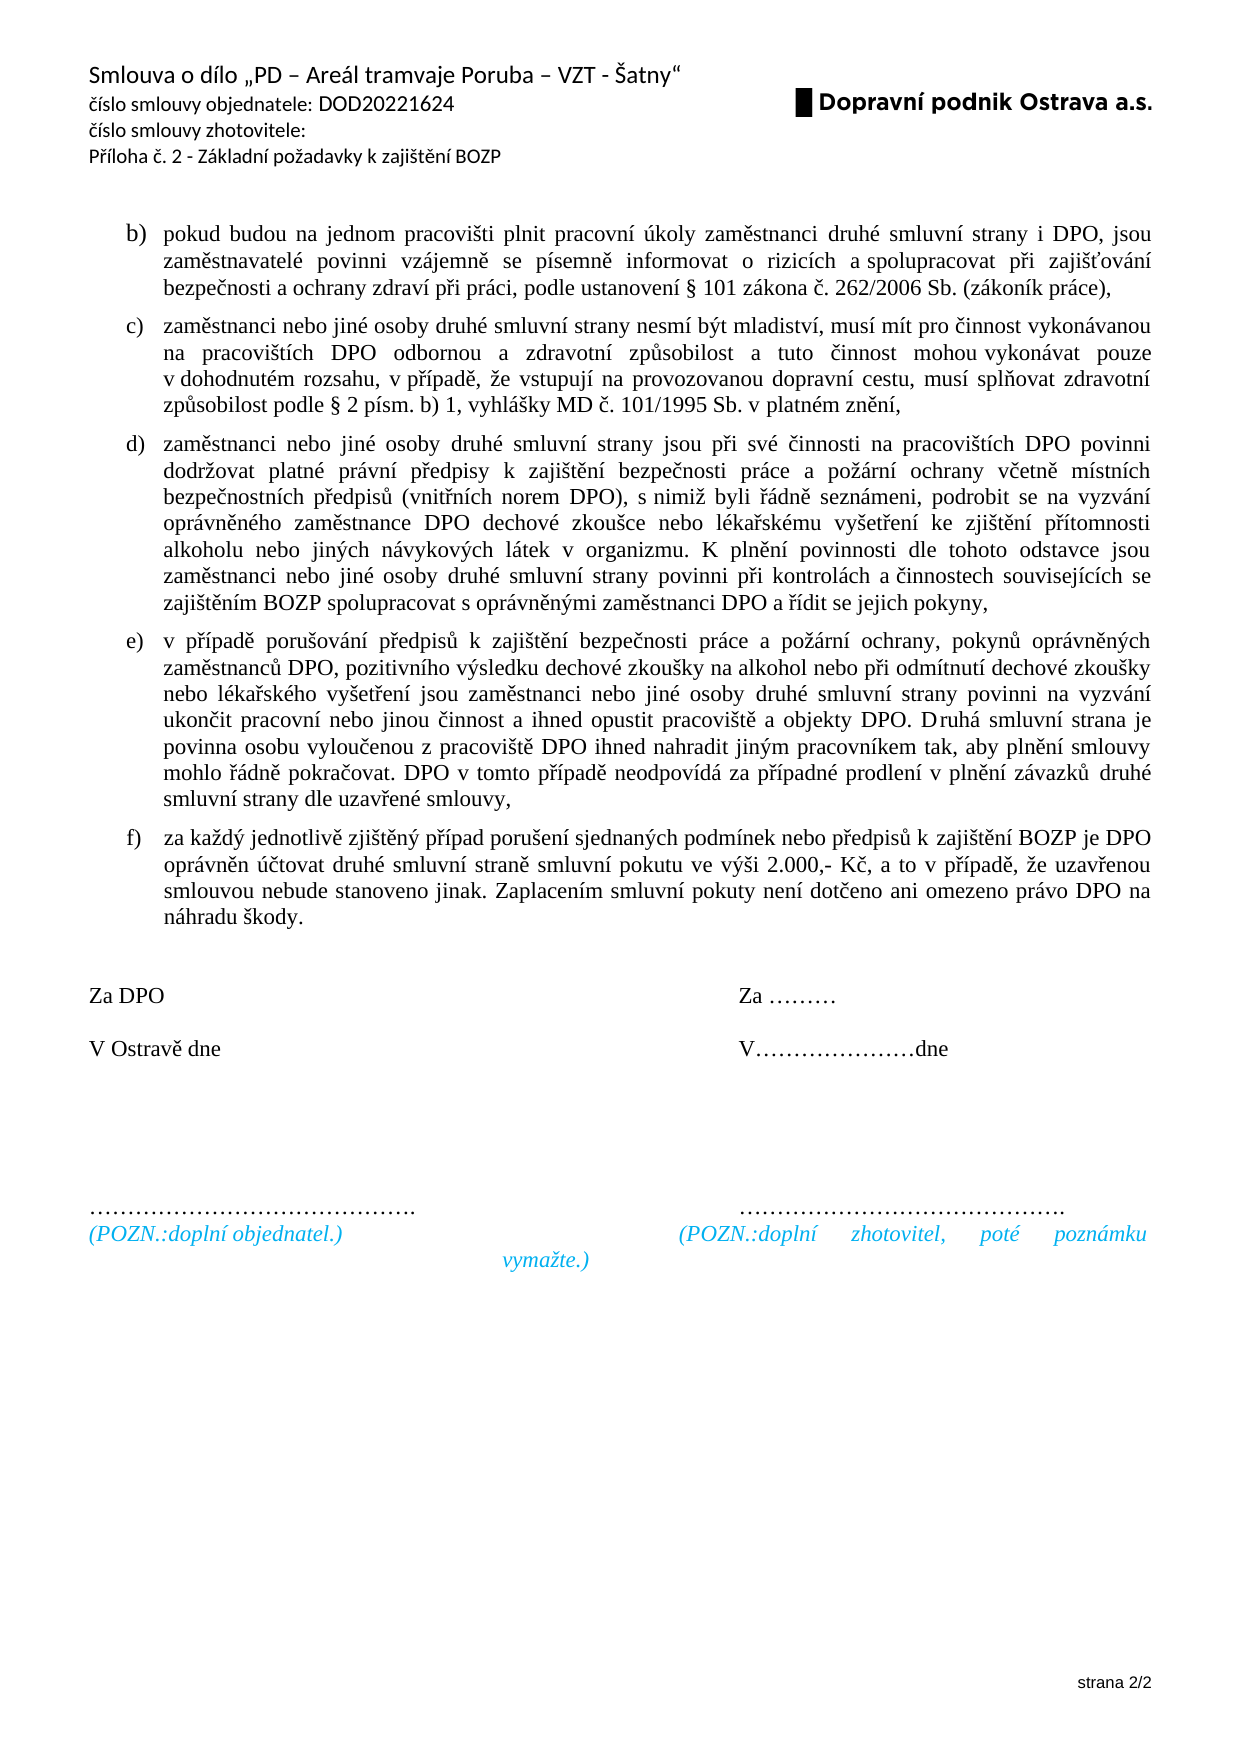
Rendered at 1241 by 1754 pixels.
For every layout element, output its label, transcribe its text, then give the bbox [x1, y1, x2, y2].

text (POZN.:doplní objednatel.) (POZN.:doplní zhotovitel, poté poznámku vymažte.) [89, 1220, 1149, 1272]
text f) za každý jednotlivě zjištěný případ porušení sjednaných podmínek nebo předpisů k zajištění BOZP je DPO oprávněn účtovat druhé smluvní straně smluvní pokutu ve výši 2.000,- Kč, a to v případě, že uzavřenou smlouvou nebude stanoveno jinak. Zaplacením smluvní pokuty není dotčeno ani omezeno právo DPO na náhradu škody. [126, 824, 1152, 930]
list pokud budou na jednom pracovišti plnit pracovní úkoly zaměstnanci druhé smluvní strany i DPO, jsou zaměstnavatelé povinni vzájemně se písemně informovat o rizicích a spolupracovat při zajišťování bezpečnosti a ochrany zdraví při práci, podle ustanovení § 101 zákona č. 262/2006 Sb. (zákoník práce), [126, 218, 1152, 300]
text c) zaměstnanci nebo jiné osoby druhé smluvní strany nesmí být mladiství, musí mít pro činnost vykonávanou na pracovištích DPO odbornou a zdravotní způsobilost a tuto činnost mohou vykonávat pouze v dohodnutém rozsahu, v případě, že vstupují na provozovanou dopravní cestu, musí splňovat zdravotní způsobilost podle § 2 písm. b) 1, vyhlášky MD č. 101/1995 Sb. v platném znění, [126, 312, 1152, 418]
text ……………………………………. ……………………………………. [89, 1193, 1152, 1220]
text Za DPO Za ……… [89, 982, 1152, 1009]
text e) v případě porušování předpisů k zajištění bezpečnosti práce a požární ochrany, pokynů oprávněných zaměstnanců DPO, pozitivního výsledku dechové zkoušky na alkohol nebo při odmítnutí dechové zkoušky nebo lékařského vyšetření jsou zaměstnanci nebo jiné osoby druhé smluvní strany povinni na vyzvání ukončit pracovní nebo jinou činnost a ihned opustit pracoviště a objekty DPO. Druhá smluvní strana je povinna osobu vyloučenou z pracoviště DPO ihned nahradit jiným pracovníkem tak, aby plnění smlouvy mohlo řádně pokračovat. DPO v tomto případě neodpovídá za případné prodlení v plnění závazků druhé smluvní strany dle uzavřené smlouvy, [126, 627, 1152, 812]
picture [795, 88, 1152, 117]
list zaměstnanci nebo jiné osoby druhé smluvní strany jsou při své činnosti na pracovištích DPO povinni dodržovat platné právní předpisy k zajištění bezpečnosti práce a požární ochrany včetně místních bezpečnostních předpisů (vnitřních norem DPO), s nimiž byli řádně seznámeni, podrobit se na vyzvání oprávněného zaměstnance DPO dechové zkoušce nebo lékařskému vyšetření ke zjištění přítomnosti alkoholu nebo jiných návykových látek v organizmu. K plnění povinnosti dle tohoto odstavce jsou zaměstnanci nebo jiné osoby druhé smluvní strany povinni při kontrolách a činnostech souvisejících se zajištěním BOZP spolupracovat s oprávněnými zaměstnanci DPO a řídit se jejich pokyny, [126, 430, 1152, 615]
text V Ostravě dne V…………………dne [89, 1035, 1152, 1062]
